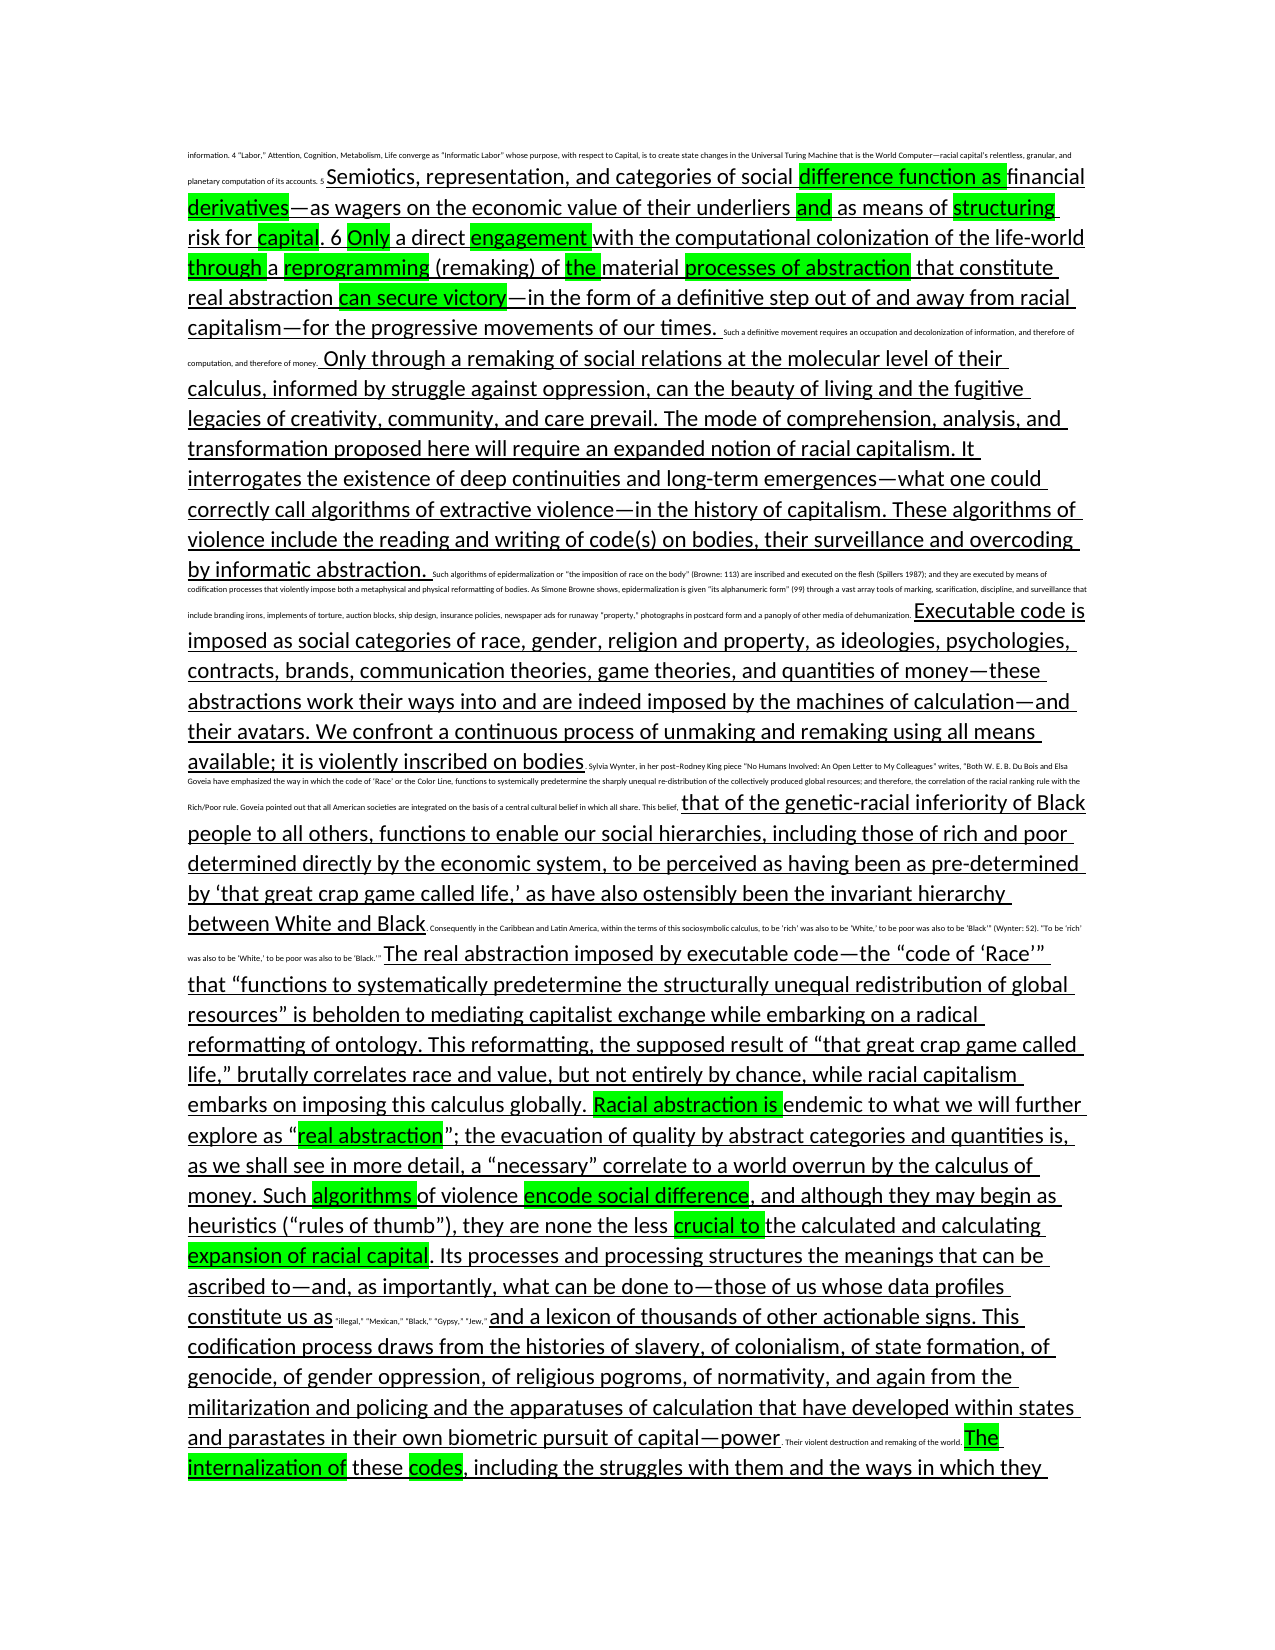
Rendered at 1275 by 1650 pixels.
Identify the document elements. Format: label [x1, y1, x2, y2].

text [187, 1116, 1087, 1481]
text [187, 150, 1087, 1115]
